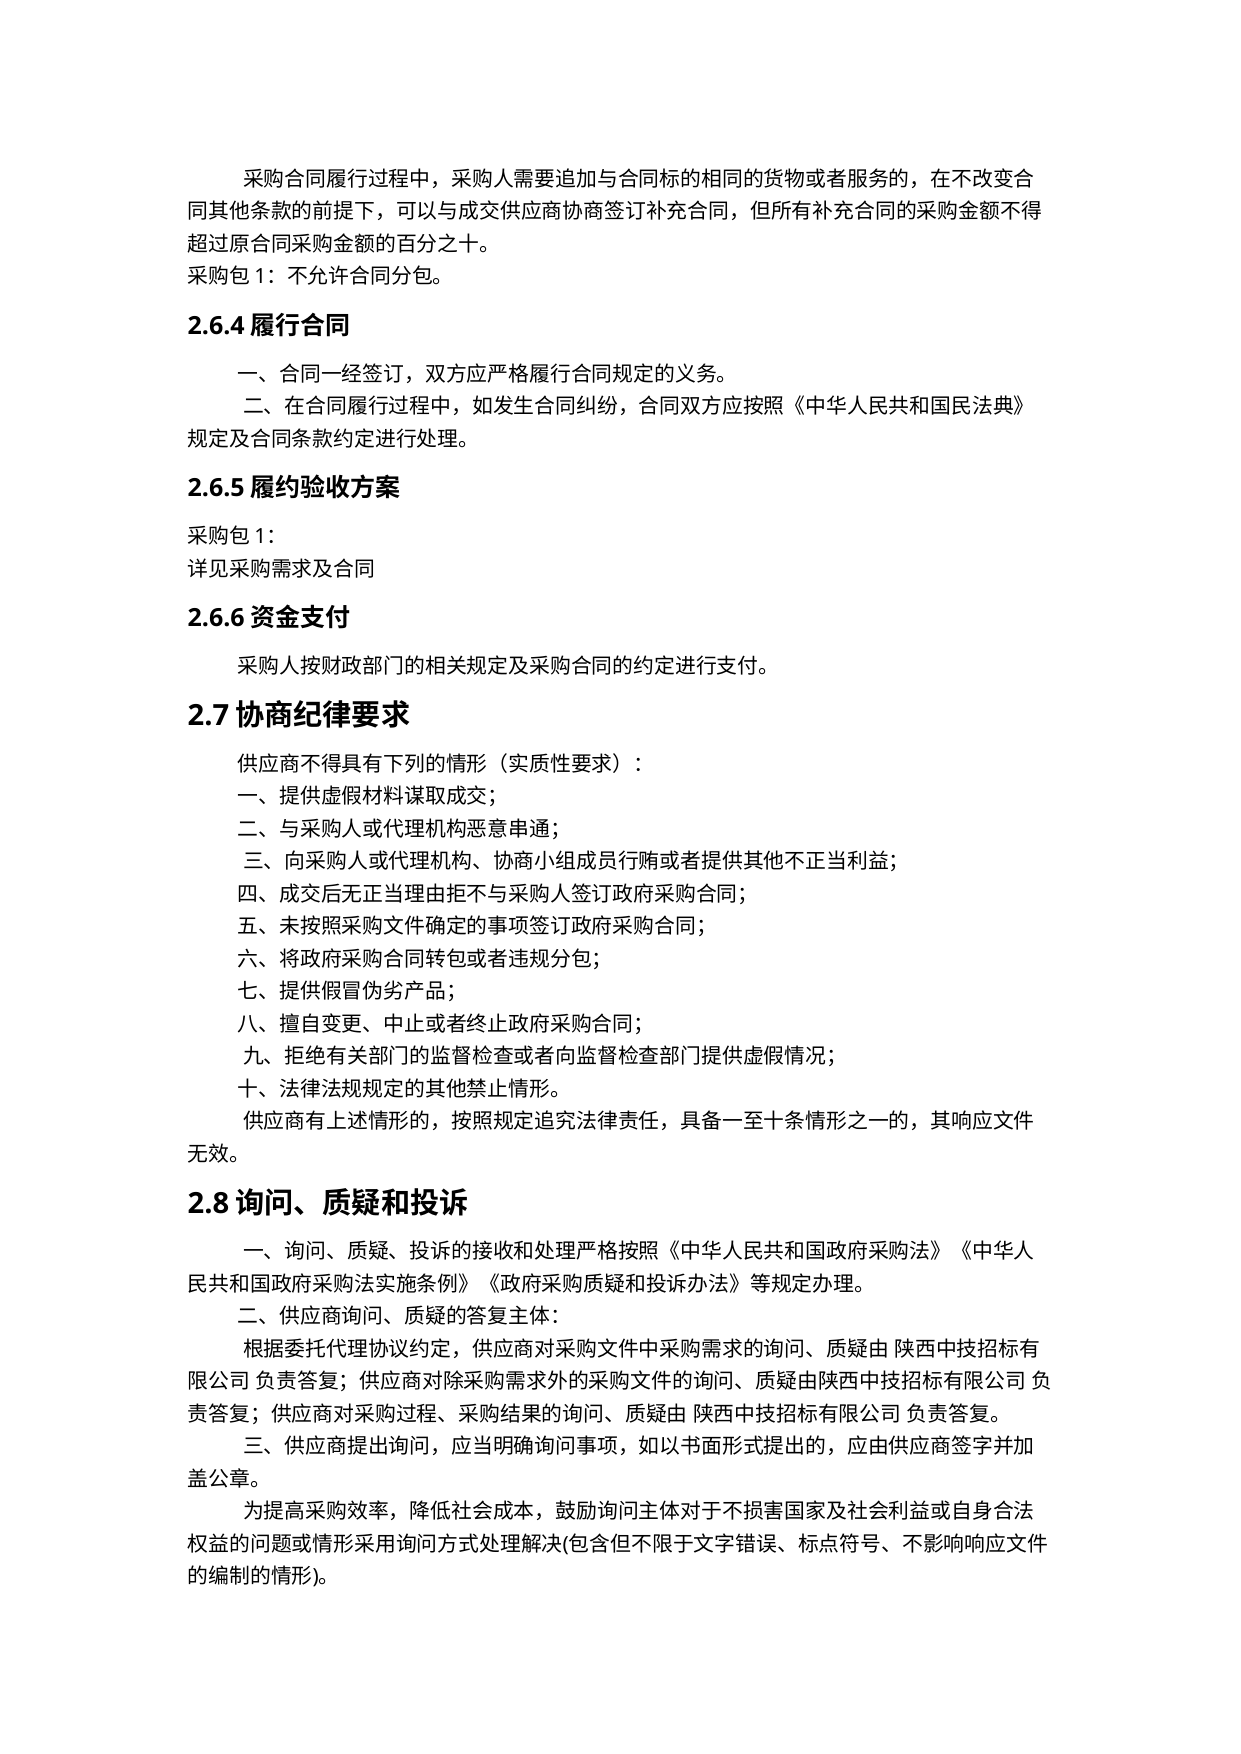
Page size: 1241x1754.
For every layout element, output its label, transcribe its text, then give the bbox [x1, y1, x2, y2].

text 一、提供虚假材料谋取成交； [187, 779, 1053, 812]
text 二、供应商询问、质疑的答复主体： [187, 1299, 1053, 1332]
text 供应商不得具有下列的情形（实质性要求）： [187, 747, 1053, 779]
text 供应商有上述情形的，按照规定追究法律责任，具备一至十条情形之一的，其响应文件无效。 [187, 1104, 1053, 1169]
text 五、未按照采购文件确定的事项签订政府采购合同； [187, 909, 1053, 942]
text 八、擅自变更、中止或者终止政府采购合同； [187, 1007, 1053, 1039]
text 为提高采购效率，降低社会成本，鼓励询问主体对于不损害国家及社会利益或自身合法权益的问题或情形采用询问方式处理解决(包含但不限于文字错误、标点符号、不影响响应文件的编制的情形)。 [187, 1494, 1053, 1592]
text 二、在合同履行过程中，如发生合同纠纷，合同双方应按照《中华人民共和国民法典》规定及合同条款约定进行处理。 [187, 389, 1053, 454]
text 2.6.5履约验收方案 [187, 454, 1053, 519]
text 四、成交后无正当理由拒不与采购人签订政府采购合同； [187, 877, 1053, 909]
text 六、将政府采购合同转包或者违规分包； [187, 942, 1053, 974]
text 根据委托代理协议约定，供应商对采购文件中采购需求的询问、质疑由 陕西中技招标有限公司 负责答复；供应商对除采购需求外的采购文件的询问、质疑由陕西中技招标有限公司 负责答复；供应商对采购过程、采购结果的询问、质疑由 陕西中技招标有限公司 负责答复。 [187, 1332, 1053, 1429]
text 2.6.6资金支付 [187, 584, 1053, 649]
text 十、法律法规规定的其他禁止情形。 [187, 1072, 1053, 1104]
text 采购包1：不允许合同分包。 [187, 259, 1053, 292]
text 采购包1： [187, 519, 1053, 552]
text 2.8询问、质疑和投诉 [187, 1169, 1053, 1234]
text 2.7协商纪律要求 [187, 682, 1053, 747]
text 三、向采购人或代理机构、协商小组成员行贿或者提供其他不正当利益； [187, 844, 1053, 877]
text 2.6.4履行合同 [187, 292, 1053, 357]
text 二、与采购人或代理机构恶意串通； [187, 812, 1053, 844]
text 三、供应商提出询问，应当明确询问事项，如以书面形式提出的，应由供应商签字并加盖公章。 [187, 1429, 1053, 1494]
text 采购人按财政部门的相关规定及采购合同的约定进行支付。 [187, 649, 1053, 682]
text 七、提供假冒伪劣产品； [187, 974, 1053, 1007]
text 详见采购需求及合同 [187, 552, 1053, 584]
text 九、拒绝有关部门的监督检查或者向监督检查部门提供虚假情况； [187, 1039, 1053, 1072]
text 采购合同履行过程中，采购人需要追加与合同标的相同的货物或者服务的，在不改变合同其他条款的前提下，可以与成交供应商协商签订补充合同，但所有补充合同的采购金额不得超过原合同采购金额的百分之十。 [187, 162, 1053, 259]
text 一、合同一经签订，双方应严格履行合同规定的义务。 [187, 357, 1053, 389]
text 一、询问、质疑、投诉的接收和处理严格按照《中华人民共和国政府采购法》《中华人民共和国政府采购法实施条例》《政府采购质疑和投诉办法》等规定办理。 [187, 1234, 1053, 1299]
